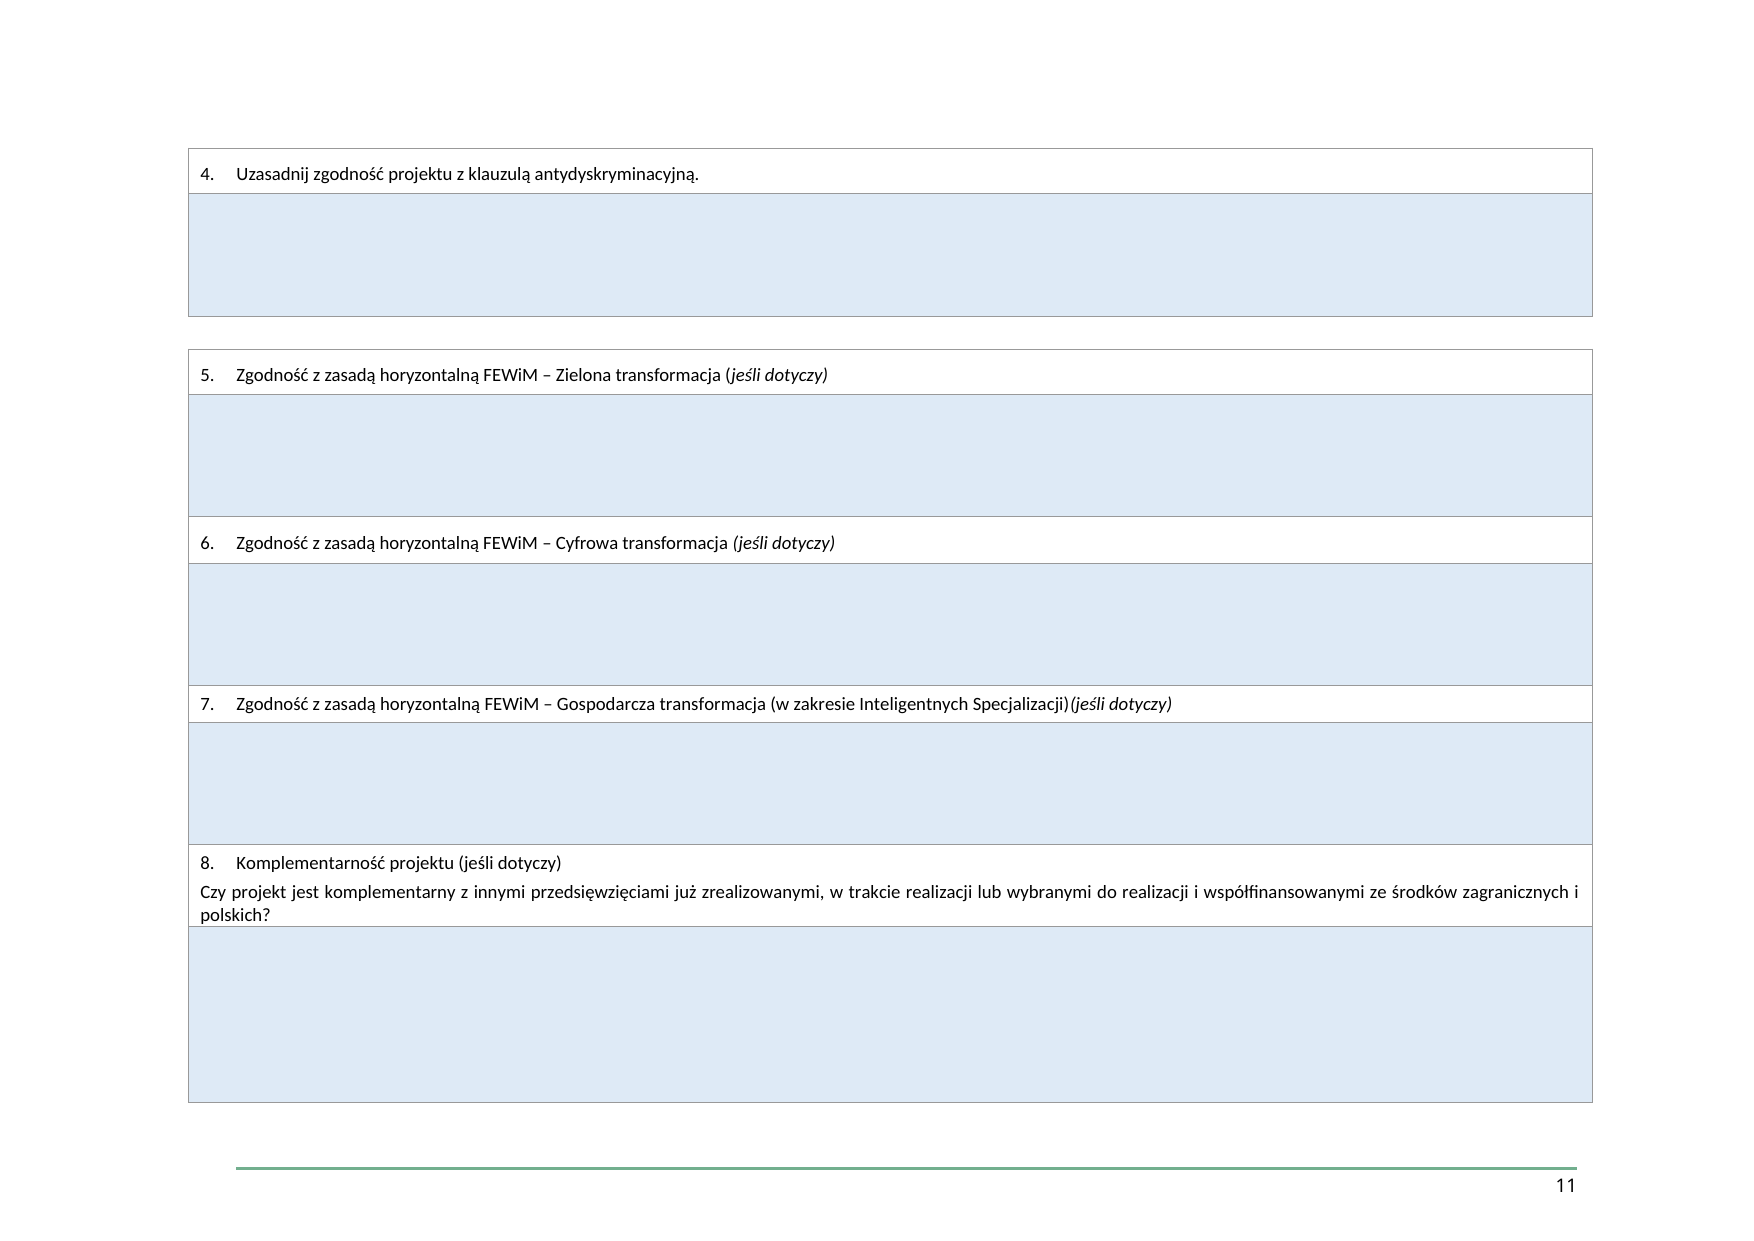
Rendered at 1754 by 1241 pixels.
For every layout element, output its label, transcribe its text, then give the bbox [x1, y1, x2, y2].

table_cell [189, 927, 1592, 1102]
table_cell [189, 194, 1592, 316]
table_header 5. Zgodność z zasadą horyzontalną FEWiM – Zielona transformacja (jeśli dotyczy) [189, 350, 1592, 394]
table_cell [189, 723, 1592, 844]
table_cell [189, 564, 1592, 685]
table_cell 6. Zgodność z zasadą horyzontalną FEWiM – Cyfrowa transformacja (jeśli dotyczy) [189, 517, 1592, 563]
table_cell [189, 395, 1592, 516]
table_cell 4. Uzasadnij zgodność projektu z klauzulą antydyskryminacyjną. [189, 149, 1592, 193]
table_cell 8. Komplementarność projektu (jeśli dotyczy) Czy projekt jest komplementarny z innymi przedsięwzięciami już zrealizowanymi, w trakcie realizacji lub wybranymi do realizacji i współfinansowanymi ze środków zagranicznych i polskich? [189, 845, 1592, 926]
table_cell 7. Zgodność z zasadą horyzontalną FEWiM – Gospodarcza transformacja (w zakresie Inteligentnych Specjalizacji)(jeśli dotyczy) [189, 686, 1592, 722]
